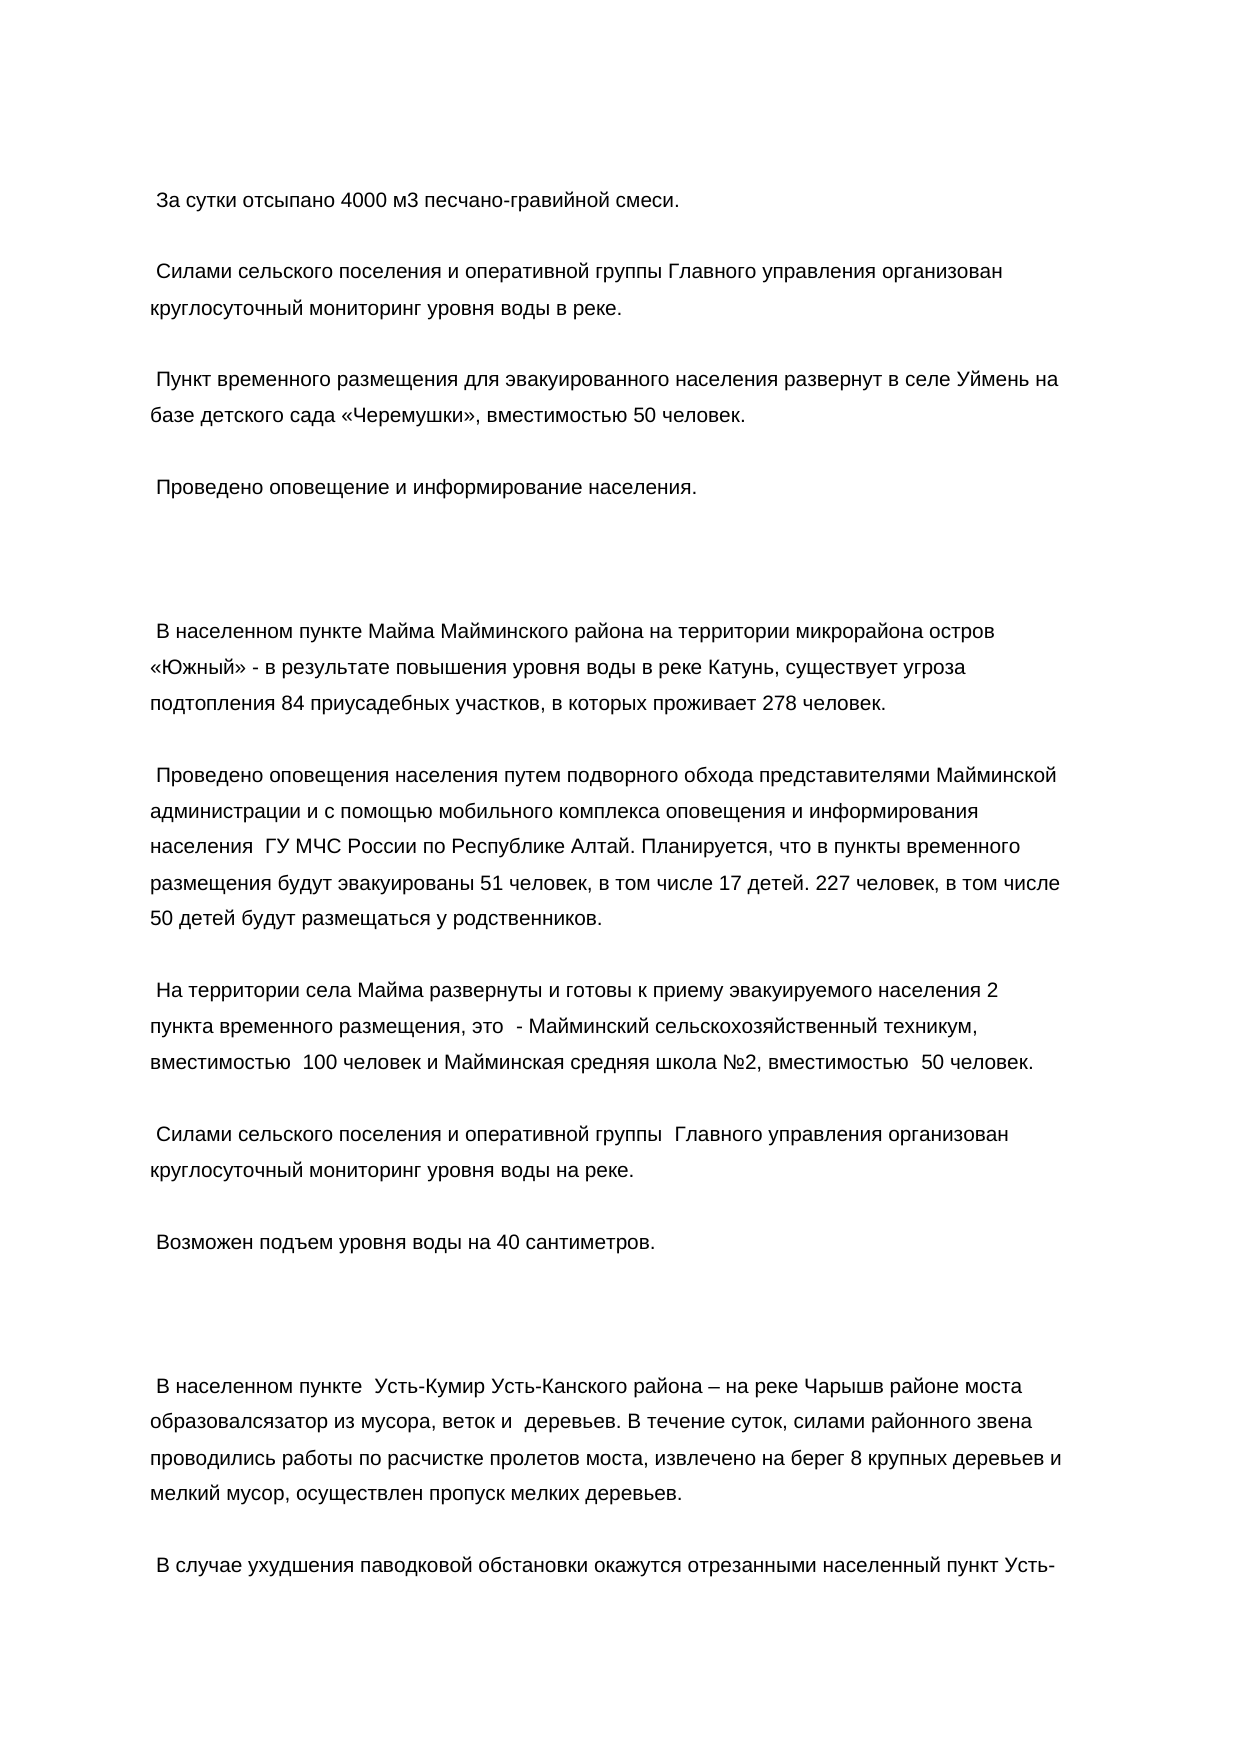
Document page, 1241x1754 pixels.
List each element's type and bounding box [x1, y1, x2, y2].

table_cell [140, 150, 1078, 1577]
